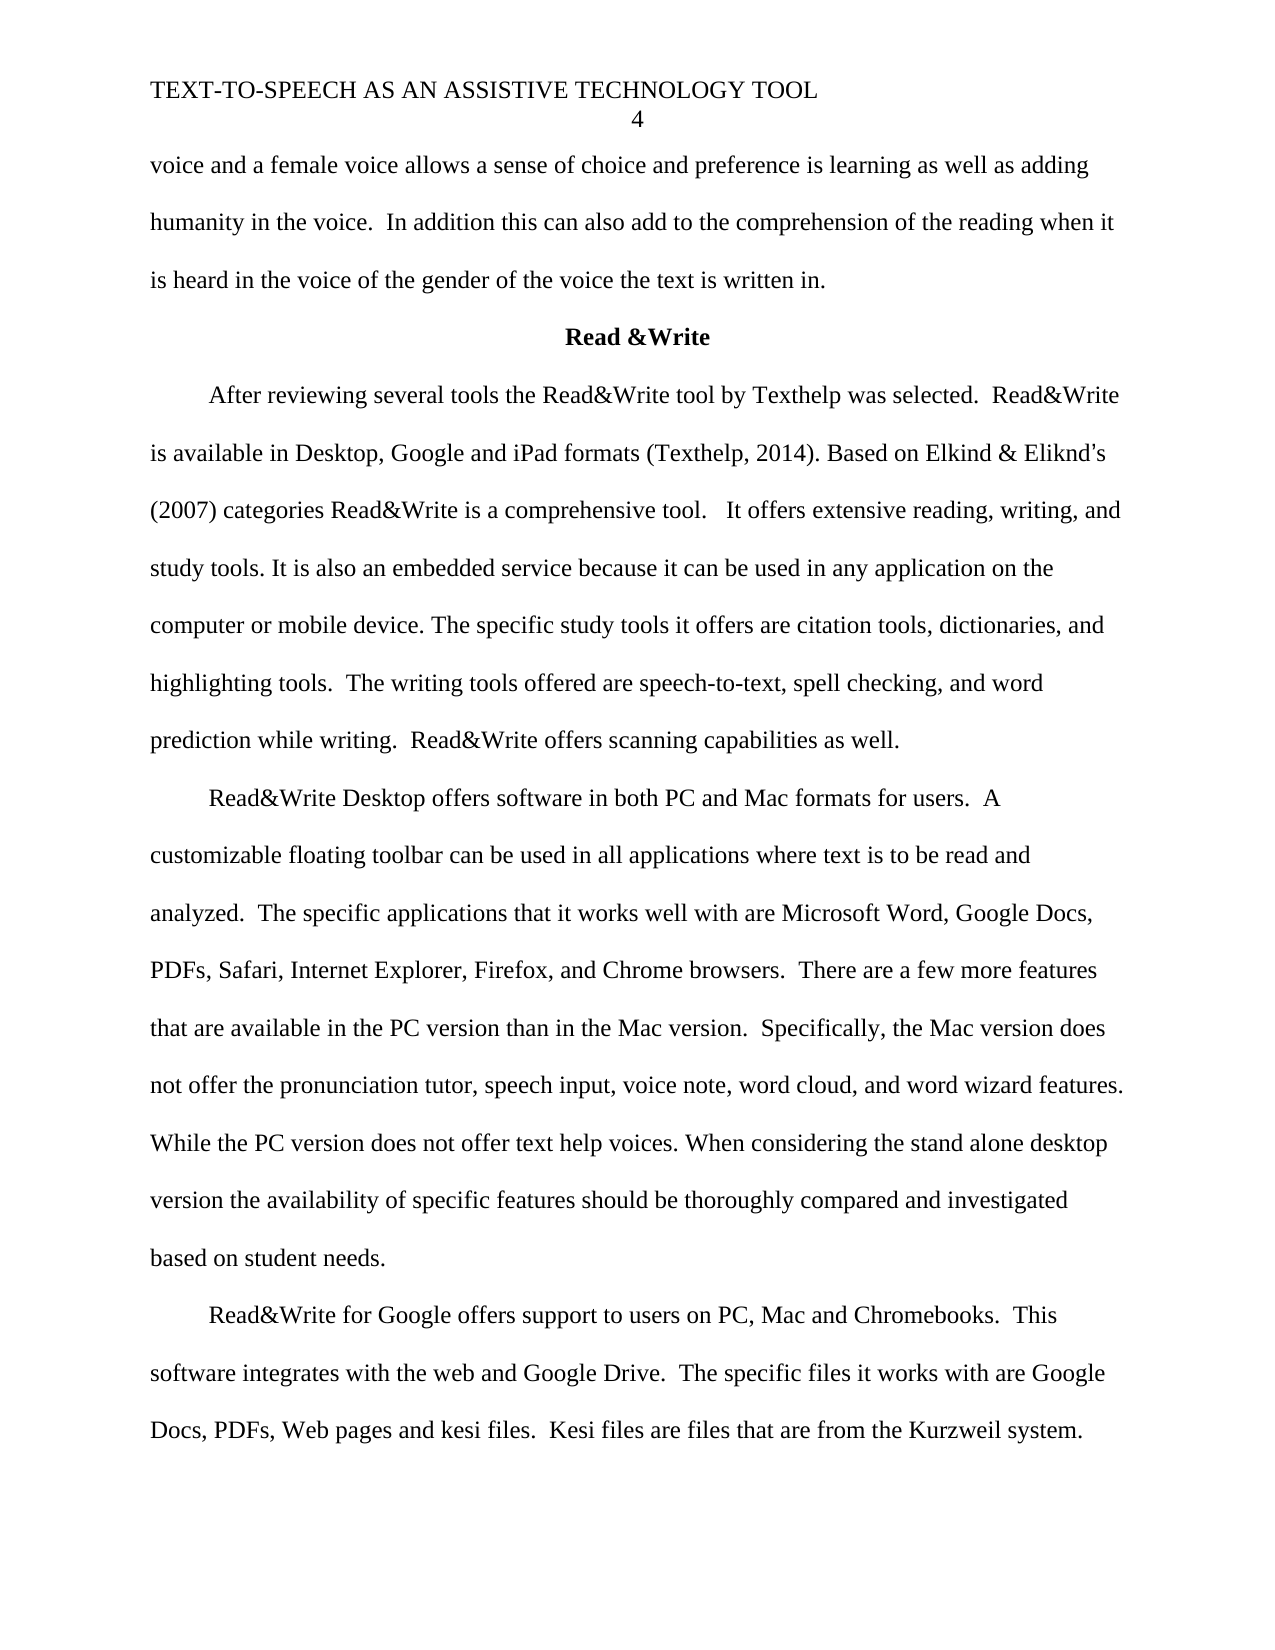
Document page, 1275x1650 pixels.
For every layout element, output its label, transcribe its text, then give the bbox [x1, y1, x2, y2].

text After reviewing several tools the Read&Write tool by Texthelp was selected. Read&Write is available in Desktop, Google and iPad formats (Texthelp, 2014). Based on Elkind & Eliknd’s (2007) categories Read&Write is a comprehensive tool. It offers extensive reading, writing, and study tools. It is also an embedded service because it can be used in any application on the computer or mobile device. The specific study tools it offers are citation tools, dictionaries, and highlighting tools. The writing tools offered are speech-to-text, spell checking, and word prediction while writing. Read&Write offers scanning capabilities as well. [150, 380, 1125, 754]
text Read &Write [150, 322, 1125, 351]
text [150, 150, 1125, 294]
text Read&Write Desktop offers software in both PC and Mac formats for users. A customizable floating toolbar can be used in all applications where text is to be read and analyzed. The specific applications that it works well with are Microsoft Word, Google Docs, PDFs, Safari, Internet Explorer, Firefox, and Chrome browsers. There are a few more features that are available in the PC version than in the Mac version. Specifically, the Mac version does not offer the pronunciation tutor, speech input, voice note, word cloud, and word wizard features. While the PC version does not offer text help voices. When considering the stand alone desktop version the availability of specific features should be thoroughly compared and investigated based on student needs. [150, 783, 1125, 1271]
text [150, 1300, 1125, 1444]
